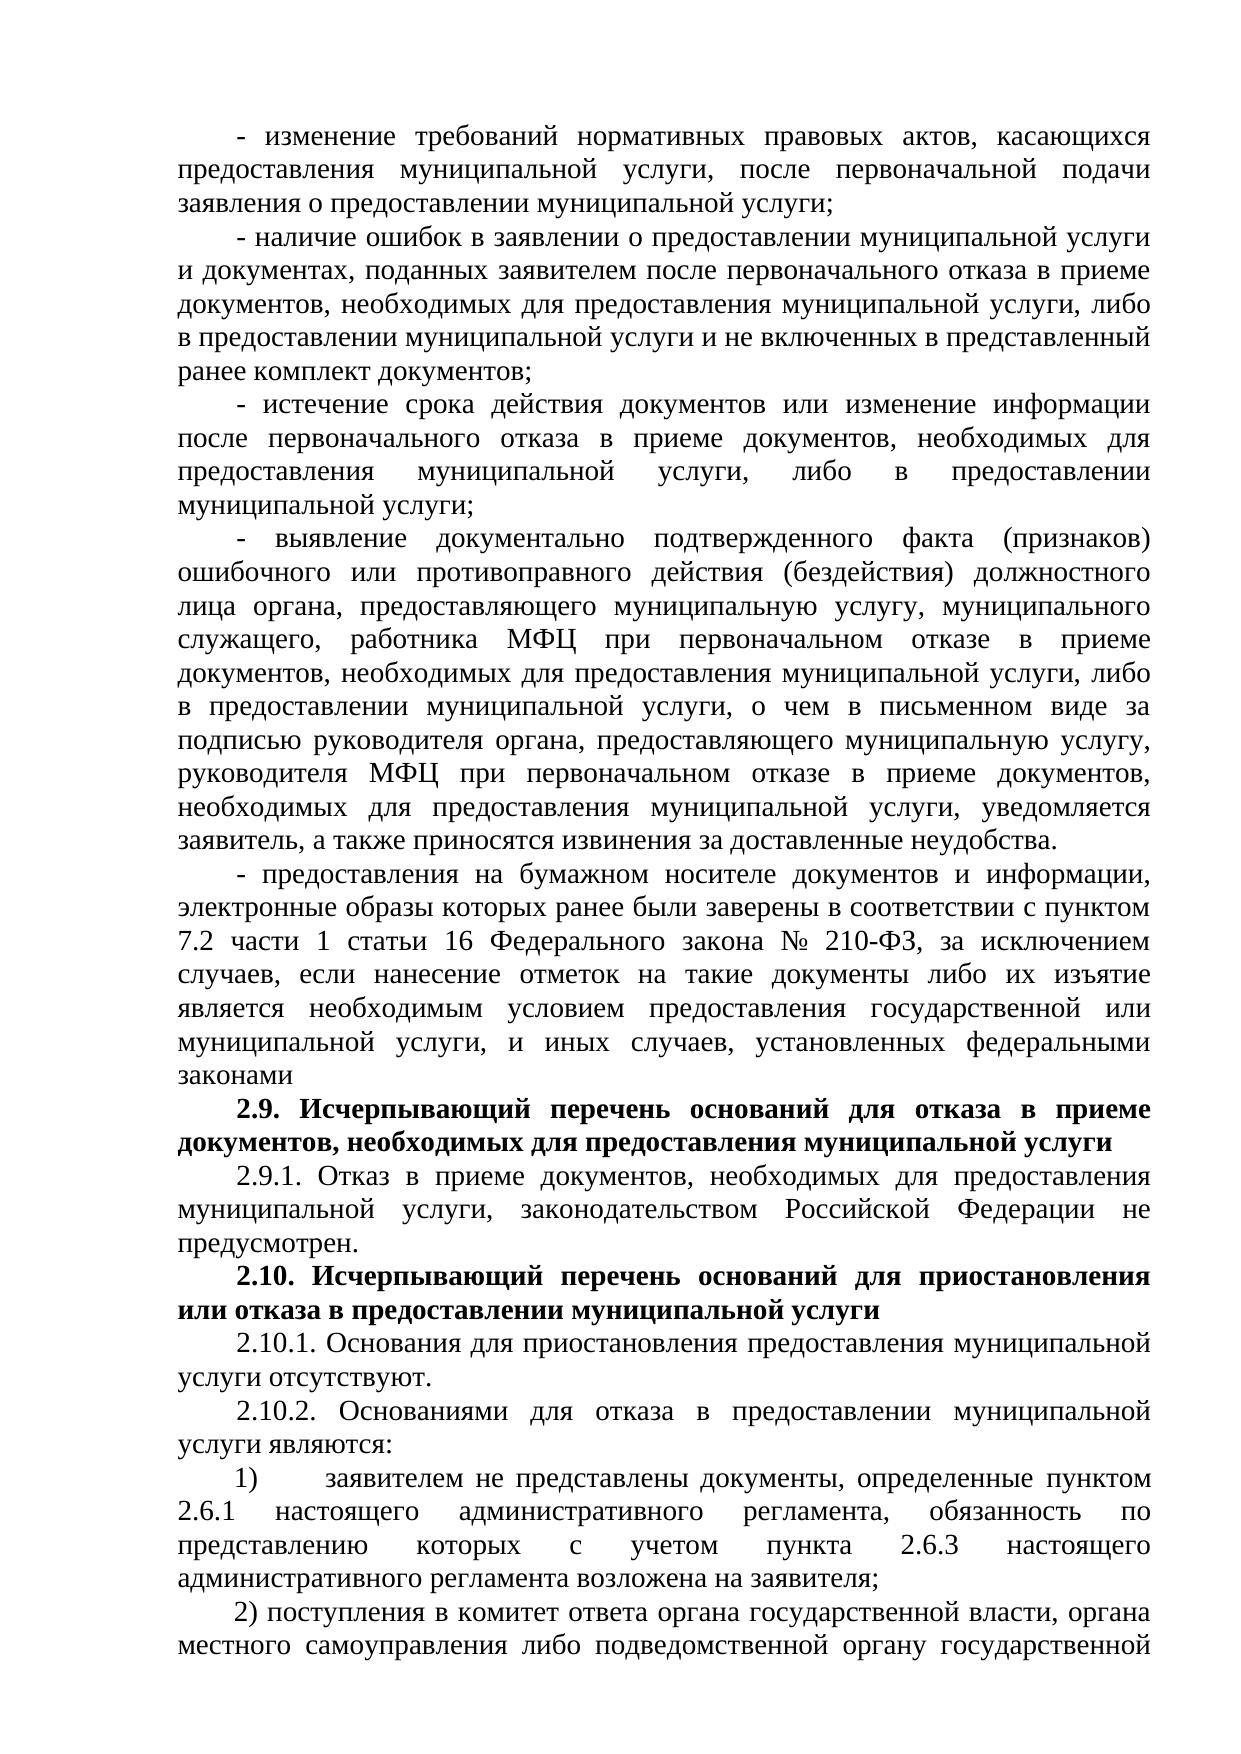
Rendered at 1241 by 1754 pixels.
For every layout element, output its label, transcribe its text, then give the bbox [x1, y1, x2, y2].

list заявителем не представлены документы, определенные пунктом 2.6.1 настоящего административного регламента, обязанность по представлению которых с учетом пункта 2.6.3 настоящего административного регламента возложена на заявителя; [177, 1460, 1152, 1594]
text - предоставления на бумажном носителе документов и информации, электронные образы которых ранее были заверены в соответствии с пунктом 7.2 части 1 статьи 16 Федерального закона № 210-ФЗ, за исключением случаев, если нанесение отметок на такие документы либо их изъятие является необходимым условием предоставления государственной или муниципальной услуги, и иных случаев, установленных федеральными законами [177, 856, 1152, 1091]
text 2.10. Исчерпывающий перечень оснований для приостановления или отказа в предоставлении муниципальной услуги [177, 1258, 1152, 1326]
text 2.9.1. Отказ в приеме документов, необходимых для предоставления муниципальной услуги, законодательством Российской Федерации не предусмотрен. [177, 1158, 1152, 1258]
text 2.9. Исчерпывающий перечень оснований для отказа в приеме документов, необходимых для предоставления муниципальной услуги [177, 1091, 1152, 1158]
text - выявление документально подтвержденного факта (признаков) ошибочного или противоправного действия (бездействия) должностного лица органа, предоставляющего муниципальную услугу, муниципального служащего, работника МФЦ при первоначальном отказе в приеме документов, необходимых для предоставления муниципальной услуги, либо в предоставлении муниципальной услуги, о чем в письменном виде за подписью руководителя органа, предоставляющего муниципальную услугу, руководителя МФЦ при первоначальном отказе в приеме документов, необходимых для предоставления муниципальной услуги, уведомляется заявитель, а также приносятся извинения за доставленные неудобства. [177, 521, 1152, 856]
text 2.10.1. Основания для приостановления предоставления муниципальной услуги отсутствуют. [177, 1326, 1152, 1393]
text - истечение срока действия документов или изменение информации после первоначального отказа в приеме документов, необходимых для предоставления муниципальной услуги, либо в предоставлении муниципальной услуги; [177, 386, 1152, 521]
text 2.10.2. Основаниями для отказа в предоставлении муниципальной услуги являются: [177, 1393, 1152, 1460]
text - наличие ошибок в заявлении о предоставлении муниципальной услуги и документах, поданных заявителем после первоначального отказа в приеме документов, необходимых для предоставления муниципальной услуги, либо в предоставлении муниципальной услуги и не включенных в представленный ранее комплект документов; [177, 219, 1152, 386]
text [177, 1594, 1152, 1661]
text - изменение требований нормативных правовых актов, касающихся предоставления муниципальной услуги, после первоначальной подачи заявления о предоставлении муниципальной услуги; [177, 118, 1152, 219]
